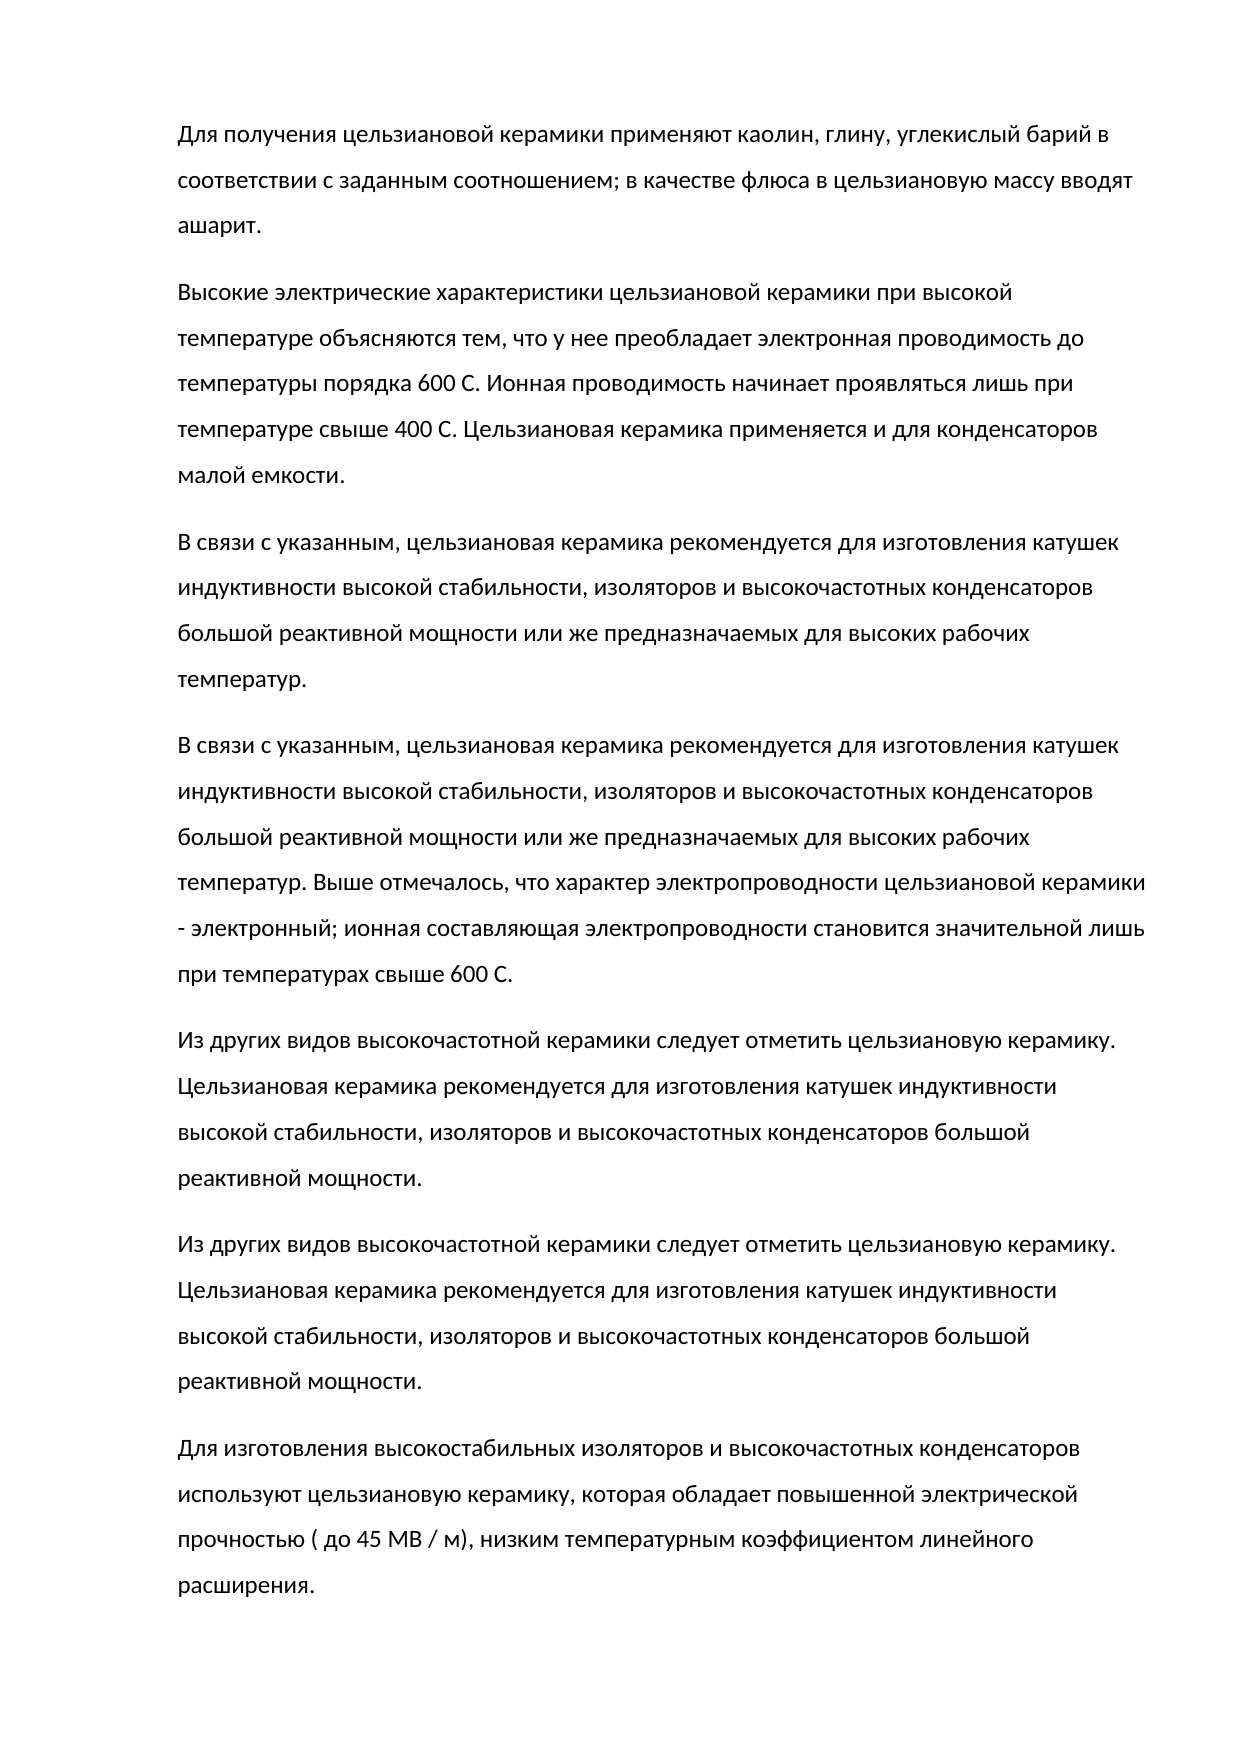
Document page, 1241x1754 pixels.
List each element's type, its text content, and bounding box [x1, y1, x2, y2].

text Для получения цельзиановой керамики применяют каолин, глину, углекислый барий в соответствии с заданным соотношением; в качестве флюса в цельзиановую массу вводят ашарит. [177, 118, 1152, 240]
text В связи с указанным, цельзиановая керамика рекомендуется для изготовления катушек индуктивности высокой стабильности, изоляторов и высокочастотных конденсаторов большой реактивной мощности или же предназначаемых для высоких рабочих температур. Выше отмечалось, что характер электропроводности цельзиановой керамики - электронный; ионная составляющая электропроводности становится значительной лишь при температурах свыше 600 С. [177, 729, 1152, 988]
text Для изготовления высокостабильных изоляторов и высокочастотных конденсаторов используют цельзиановую керамику, которая обладает повышенной электрической прочностью ( до 45 МВ / м), низким температурным коэффициентом линейного расширения. [177, 1432, 1152, 1600]
text Высокие электрические характеристики цельзиановой керамики при высокой температуре объясняются тем, что у нее преобладает электронная проводимость до температуры порядка 600 С. Ионная проводимость начинает проявляться лишь при температуре свыше 400 С. Цельзиановая керамика применяется и для конденсаторов малой емкости. [177, 276, 1152, 489]
text Из других видов высокочастотной керамики следует отметить цельзиановую керамику. Цельзиановая керамика рекомендуется для изготовления катушек индуктивности высокой стабильности, изоляторов и высокочастотных конденсаторов большой реактивной мощности. [177, 1228, 1152, 1396]
text Из других видов высокочастотной керамики следует отметить цельзиановую керамику. Цельзиановая керамика рекомендуется для изготовления катушек индуктивности высокой стабильности, изоляторов и высокочастотных конденсаторов большой реактивной мощности. [177, 1024, 1152, 1192]
text В связи с указанным, цельзиановая керамика рекомендуется для изготовления катушек индуктивности высокой стабильности, изоляторов и высокочастотных конденсаторов большой реактивной мощности или же предназначаемых для высоких рабочих температур. [177, 526, 1152, 693]
